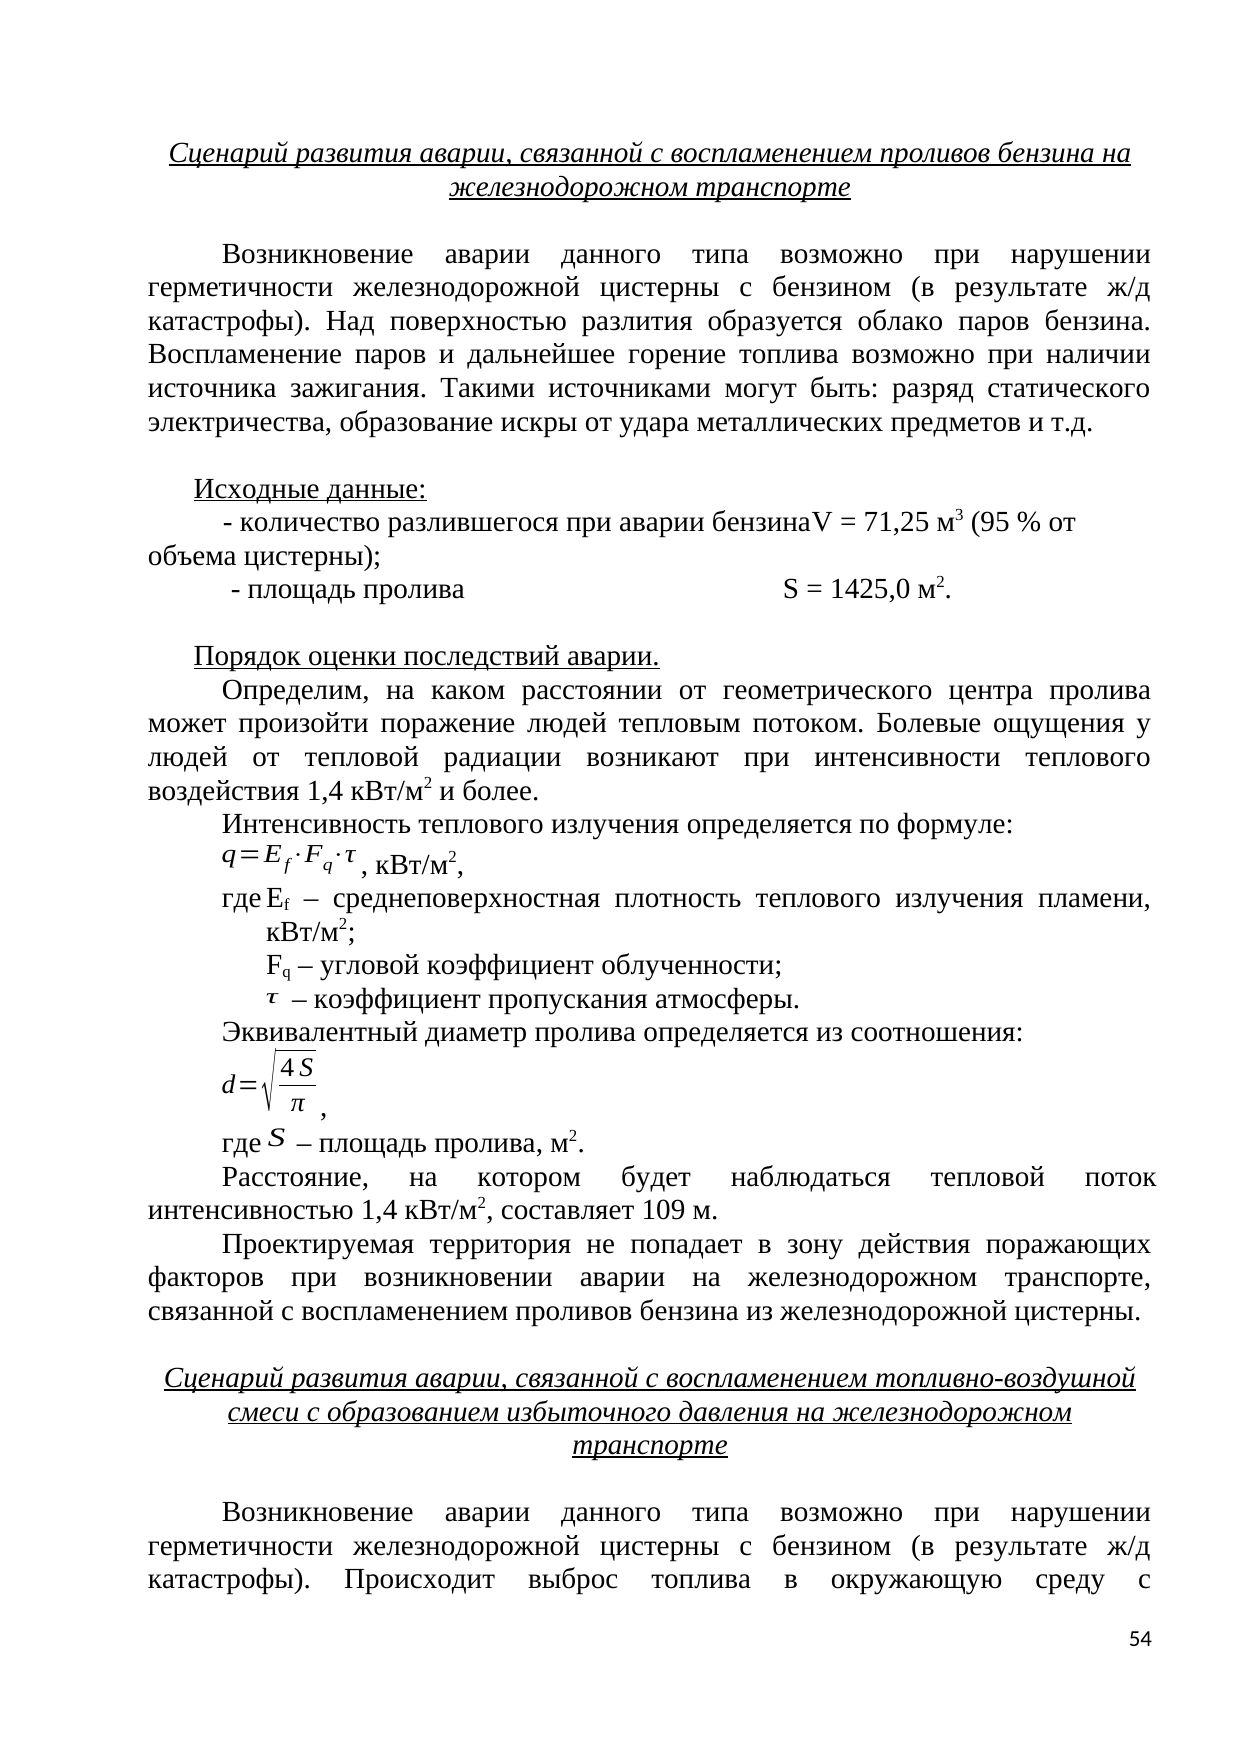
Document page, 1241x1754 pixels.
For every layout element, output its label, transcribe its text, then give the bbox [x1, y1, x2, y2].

text Сценарий развития аварии, связанной с воспламенением топливно-воздушной смеси с образованием избыточного давления на железнодорожном транспорте [148, 1360, 1152, 1461]
text – коэффициент пропускания атмосферы. [222, 981, 1152, 1014]
text - количество разлившегося при аварии бензина V = 71,25 м3 (95 % от объема цистерны); [148, 504, 1152, 571]
text Проектируемая территория не попадает в зону действия поражающих факторов при возникновении аварии на железнодорожном транспорте, связанной с воспламенением проливов бензина из железнодорожной цистерны. [148, 1226, 1152, 1327]
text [148, 1494, 1152, 1595]
text Эквивалентный диаметр пролива определяется из соотношения: [148, 1014, 1152, 1048]
text где – площадь пролива, м2. [148, 1123, 1152, 1159]
text где Ef – среднеповерхностная плотность теплового излучения пламени, кВт/м2; [222, 880, 1152, 947]
text Возникновение аварии данного типа возможно при нарушении герметичности железнодорожной цистерны с бензином (в результате ж/д катастрофы). Над поверхностью разлития образуется облако паров бензина. Воспламенение паров и дальнейшее горение топлива возможно при наличии источника зажигания. Такими источниками могут быть: разряд статического электричества, образование искры от удара металлических предметов и т.д. [148, 236, 1152, 437]
text , кВт/м2, [148, 840, 1152, 880]
text Fq – угловой коэффициент облученности; [222, 947, 1152, 981]
text , [148, 1048, 1152, 1123]
text Интенсивность теплового излучения определяется по формуле: [148, 806, 1152, 840]
text - площадь пролива S = 1425,0 м2. [231, 571, 1152, 605]
text Исходные данные: [148, 471, 1152, 504]
text Определим, на каком расстоянии от геометрического центра пролива может произойти поражение людей тепловым потоком. Болевые ощущения у людей от тепловой радиации возникают при интенсивности теплового воздействия 1,4 кВт/м2 и более. [148, 672, 1152, 806]
text Расстояние, на котором будет наблюдаться тепловой поток интенсивностью 1,4 кВт/м2, составляет 109 м. [148, 1159, 1157, 1226]
text Порядок оценки последствий аварии. [148, 638, 1152, 672]
text Сценарий развития аварии, связанной с воспламенением проливов бензина на железнодорожном транспорте [148, 135, 1152, 202]
